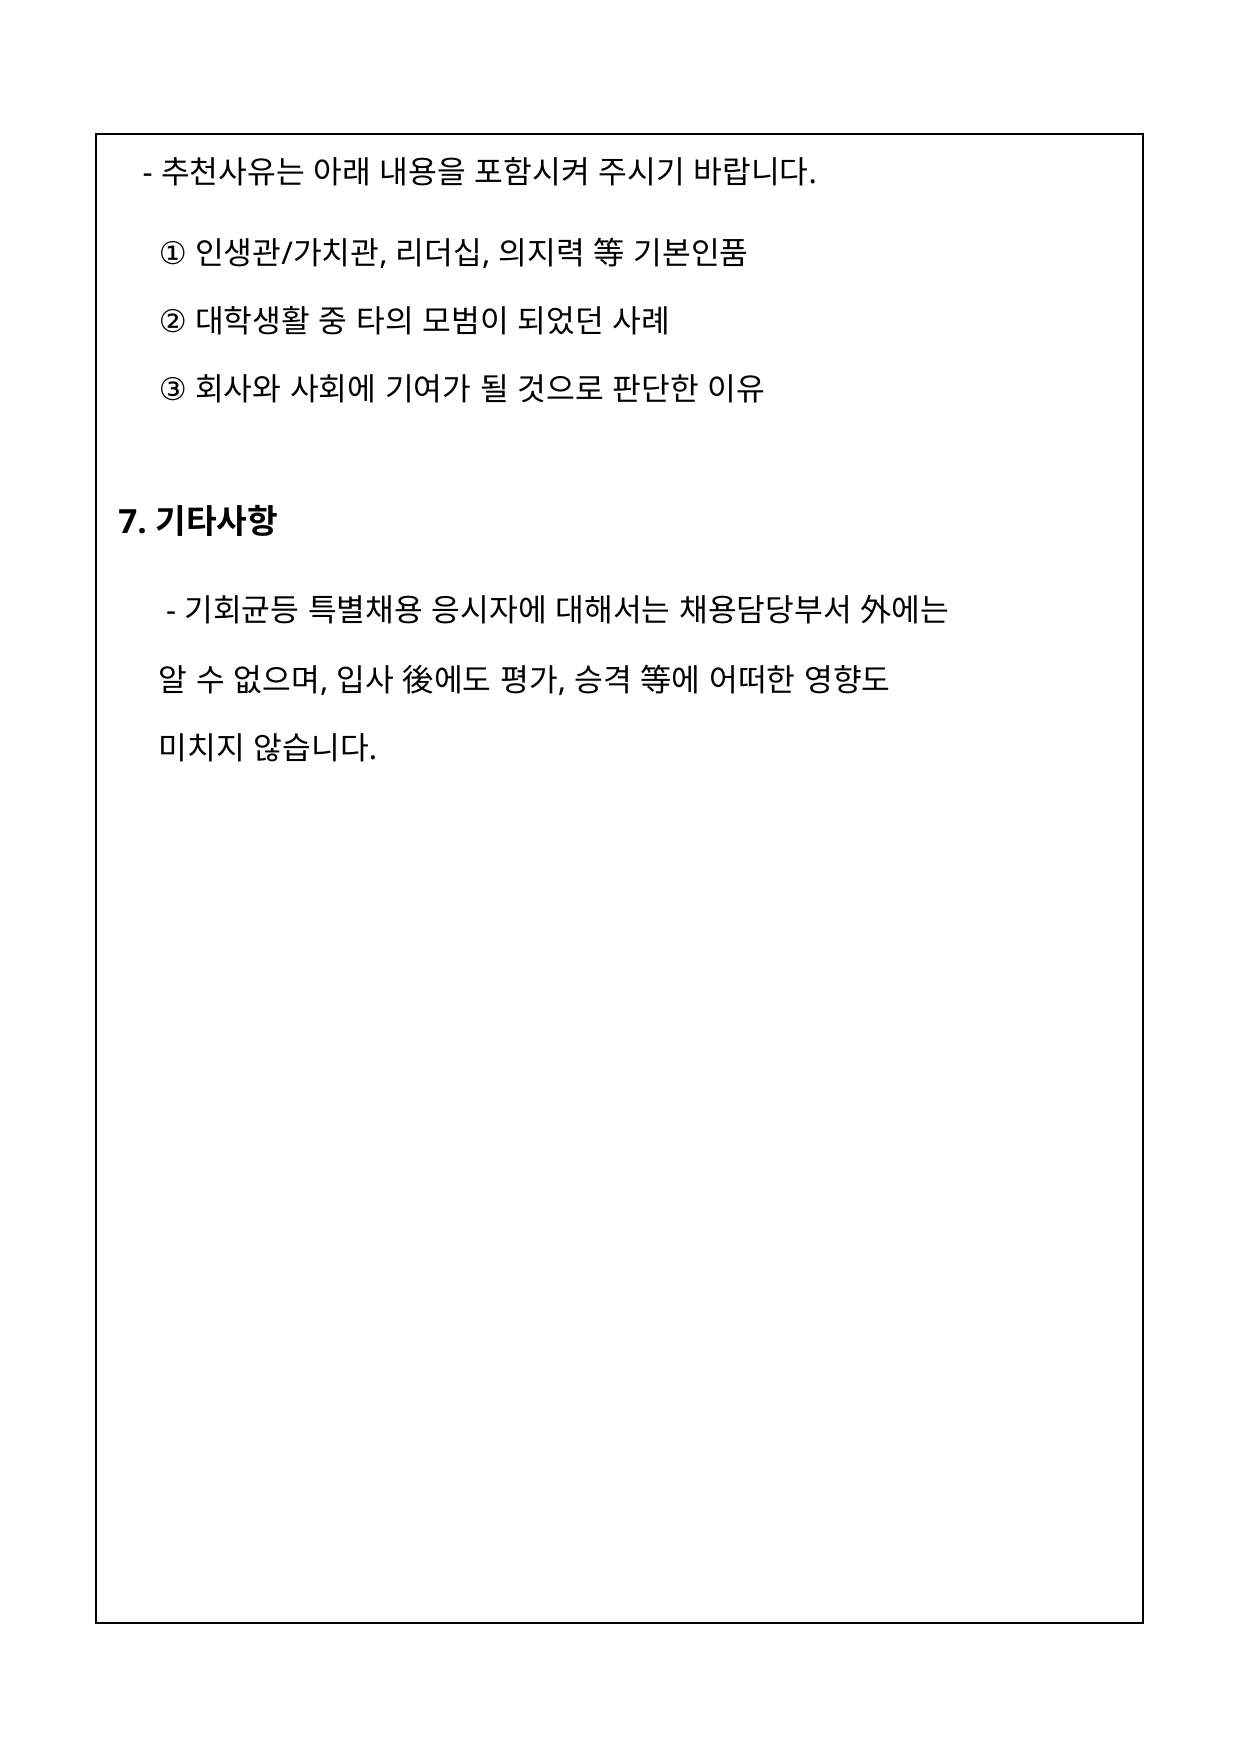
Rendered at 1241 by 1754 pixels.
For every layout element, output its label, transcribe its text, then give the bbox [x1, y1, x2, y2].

text - 추천사유는 아래 내용을 포함시켜 주시기 바랍니다. [118, 148, 1122, 193]
text 미치지 않습니다. [118, 723, 1122, 769]
text 알 수 없으며, 입사 後에도 평가, 승격 等에 어떠한 영향도 [118, 655, 1122, 701]
text 7. 기타사항 [118, 495, 1122, 543]
text - 기회균등 특별채용 응시자에 대해서는 채용담당부서 外에는 [103, 585, 1122, 630]
text ① 인생관/가치관, 리더십, 의지력 等 기본인품 [118, 228, 1122, 274]
text ② 대학생활 중 타의 모범이 되었던 사례 [118, 296, 1122, 342]
text ③ 회사와 사회에 기여가 될 것으로 판단한 이유 [118, 364, 1122, 410]
